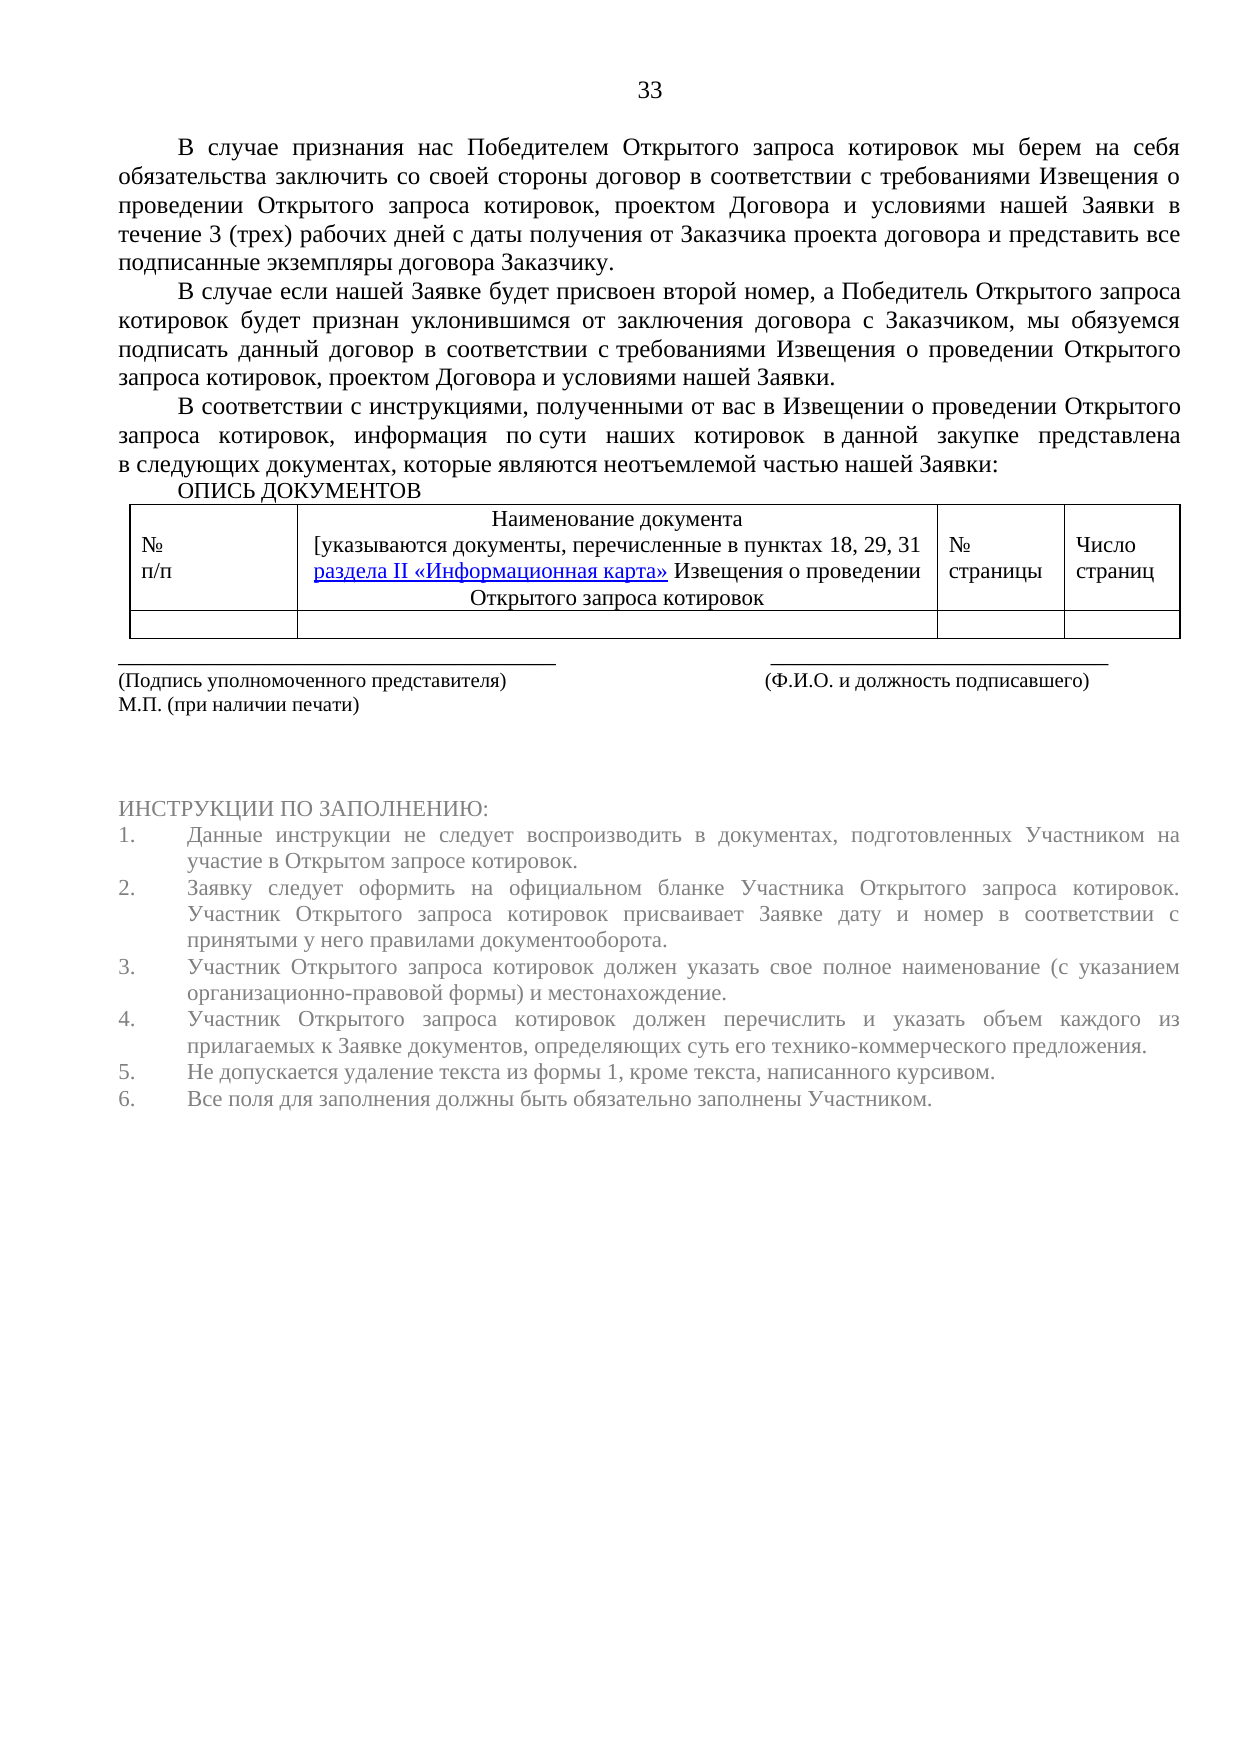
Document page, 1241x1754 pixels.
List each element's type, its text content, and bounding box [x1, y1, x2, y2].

table_header Число страниц [1065, 505, 1179, 610]
text В случае если нашей Заявке будет присвоен второй номер, а Победитель Открытого запроса котировок будет признан уклонившимся от заключения договора с Заказчиком, мы обязуемся подписать данный договор в соответствии с требованиями Извещения о проведении Открытого запроса котировок, проектом Договора и условиями нашей Заявки. [118, 276, 1181, 391]
table_cell [938, 611, 1064, 638]
list Данные инструкции не следует воспроизводить в документах, подготовленных Участником на участие в Открытом запросе котировок. [118, 821, 1181, 874]
table_header Наименование документа [указываются документы, перечисленные в пунктах 18, 29, 31 раздела II «Информационная карта» Извещения о проведении Открытого запроса котировок [298, 505, 937, 610]
text ___________________________________ ___________________________ [118, 639, 1181, 667]
text В случае признания нас Победителем Открытого запроса котировок мы берем на себя обязательства заключить со своей стороны договор в соответствии с требованиями Извещения о проведении Открытого запроса котировок, проектом Договора и условиями нашей Заявки в течение 3 (трех) рабочих дней с даты получения от Заказчика проекта договора и представить все подписанные экземпляры договора Заказчику. [118, 132, 1181, 276]
text (Подпись уполномоченного представителя) (Ф.И.О. и должность подписавшего) [118, 667, 1181, 692]
text ОПИСЬ ДОКУМЕНТОВ [118, 477, 1181, 504]
list Заявку следует оформить на официальном бланке Участника Открытого запроса котировок. Участник Открытого запроса котировок присваивает Заявке дату и номер в соответствии с принятыми у него правилами документооборота. [118, 874, 1181, 953]
table_header № п/п [131, 505, 297, 610]
table_cell [298, 611, 937, 638]
list Участник Открытого запроса котировок должен перечислить и указать объем каждого из прилагаемых к Заявке документов, определяющих суть его технико-коммерческого предложения. [118, 1006, 1181, 1058]
text В соответствии с инструкциями, полученными от вас в Извещении о проведении Открытого запроса котировок, информация по сути наших котировок в данной закупке представлена в следующих документах, которые являются неотъемлемой частью нашей Заявки: [118, 391, 1181, 477]
list Участник Открытого запроса котировок должен указать свое полное наименование (с указанием организационно-правовой формы) и местонахождение. [118, 953, 1181, 1006]
text ИНСТРУКЦИИ ПО ЗАПОЛНЕНИЮ: [118, 795, 1181, 821]
table_cell [1065, 611, 1179, 638]
table_header № страницы [938, 505, 1064, 610]
list Не допускается удаление текста из формы 1, кроме текста, написанного курсивом. [118, 1058, 1181, 1084]
table_cell [131, 611, 297, 638]
list Все поля для заполнения должны быть обязательно заполнены Участником. [118, 1084, 1181, 1111]
text М.П. (при наличии печати) [118, 692, 1181, 716]
